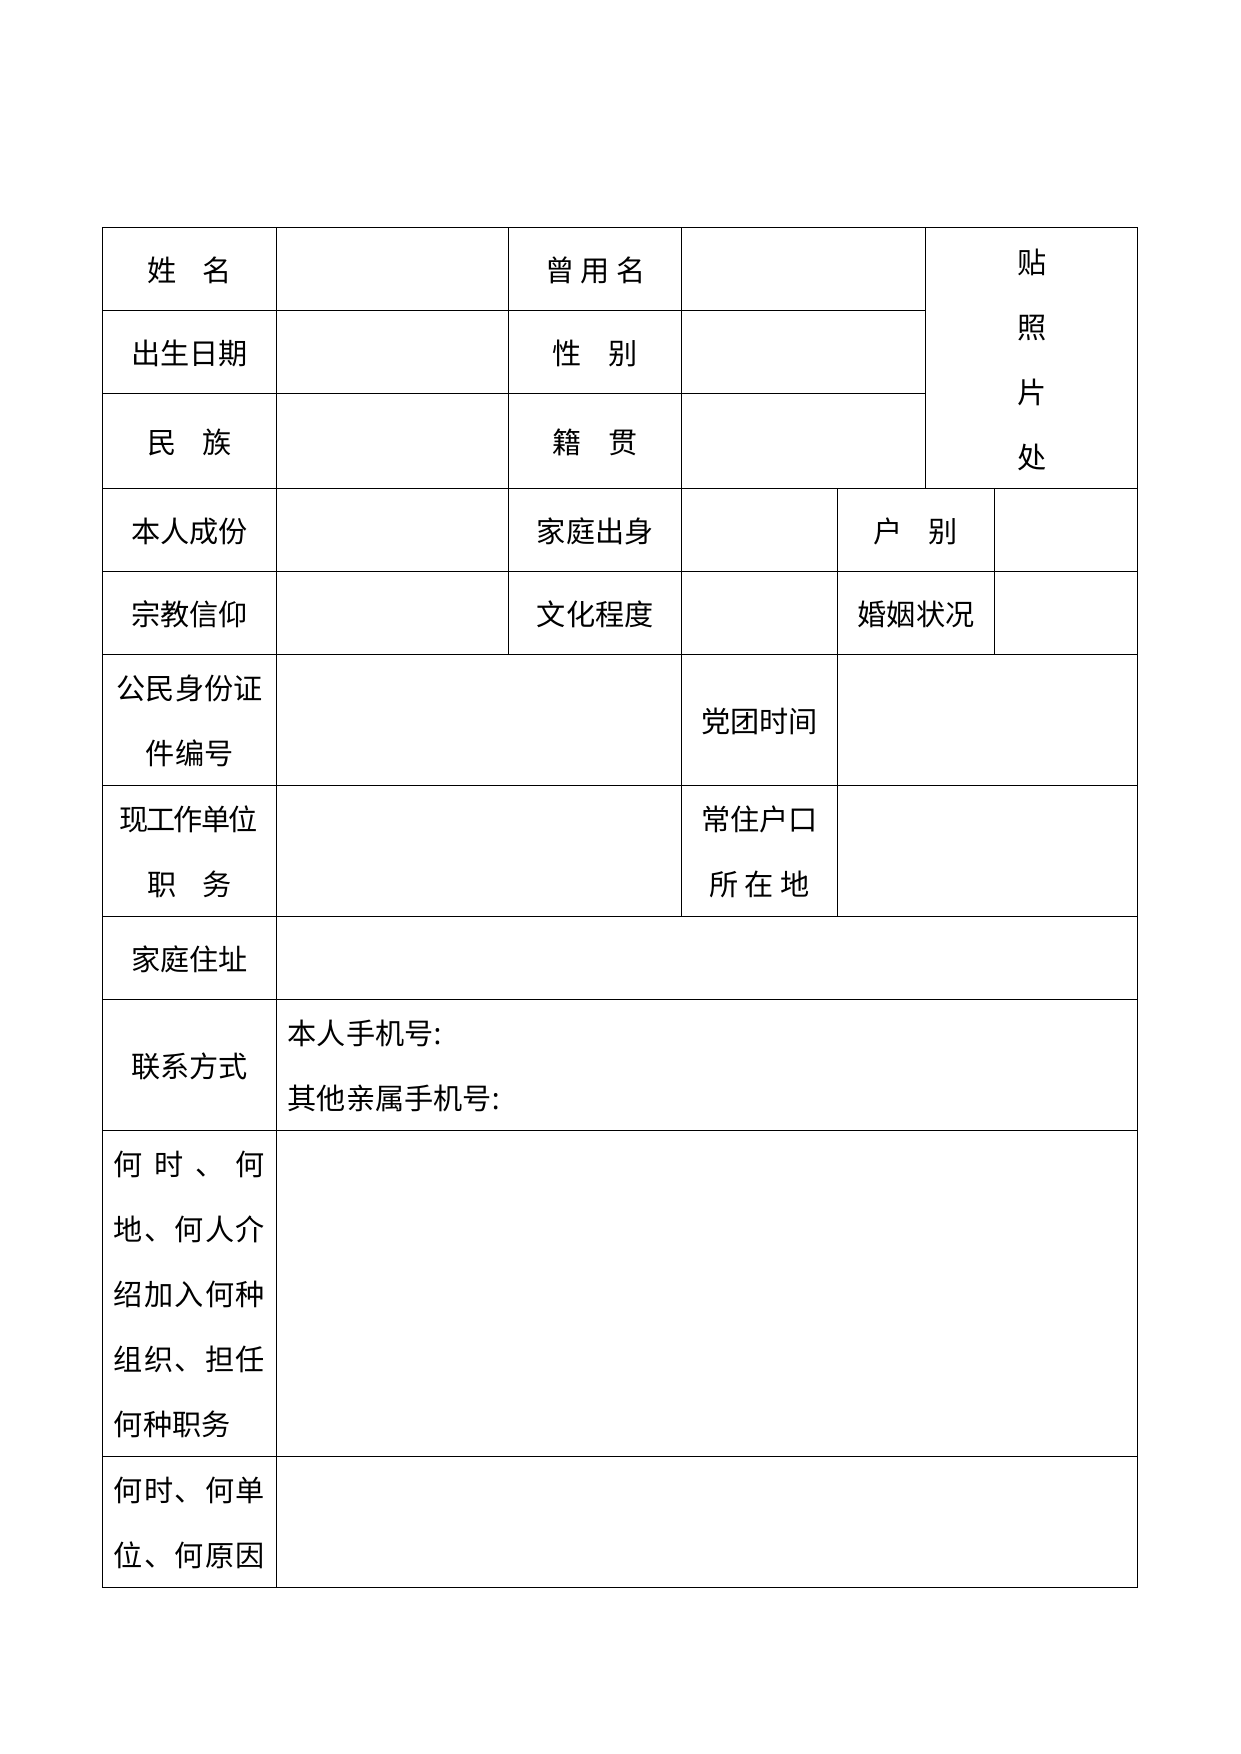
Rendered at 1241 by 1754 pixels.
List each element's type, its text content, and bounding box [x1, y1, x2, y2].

table_cell [682, 394, 925, 488]
table_cell 现工作单位职 务 [103, 786, 276, 916]
table_header 曾 用 名 [509, 228, 681, 310]
table_cell [277, 1131, 1137, 1456]
table_cell 联系方式 [103, 1000, 276, 1129]
table_cell [838, 786, 1137, 916]
table_header [682, 228, 925, 310]
table_cell [277, 489, 508, 571]
table_cell [995, 489, 1137, 571]
table_cell 文化程度 [509, 572, 681, 653]
table_cell 本人手机号: 其他亲属手机号: [277, 1000, 1137, 1129]
table_header 姓 名 [103, 228, 276, 310]
table_cell [277, 655, 681, 784]
table_cell 民 族 [103, 394, 276, 488]
table_cell 何时、何单位、何原因受过何种奖惩 [103, 1457, 276, 1587]
table_cell [277, 394, 508, 488]
table_cell 公民身份证件编号 [103, 655, 276, 784]
table_cell 本人成份 [103, 489, 276, 571]
table_cell 宗教信仰 [103, 572, 276, 653]
table_cell 户 别 [838, 489, 994, 571]
table_cell [277, 786, 681, 916]
table_cell [682, 311, 925, 392]
table_cell 出生日期 [103, 311, 276, 392]
table_cell [838, 655, 1137, 784]
table_cell 党团时间 [682, 655, 837, 784]
table_cell 性 别 [509, 311, 681, 392]
table_cell 家庭住址 [103, 917, 276, 998]
table_cell 籍 贯 [509, 394, 681, 488]
table_cell [277, 311, 508, 392]
table_cell [682, 572, 837, 653]
table_header [277, 228, 508, 310]
table_cell 家庭出身 [509, 489, 681, 571]
table_cell 常住户口 所 在 地 [682, 786, 837, 916]
table_cell [277, 572, 508, 653]
table_cell [682, 489, 837, 571]
table_cell 何时、何地、何人介绍加入何种组织、担任何种职务 [103, 1131, 276, 1456]
table_cell [277, 1457, 1137, 1587]
table_header 贴 照 片 处 [926, 228, 1137, 488]
table_cell [277, 917, 1137, 998]
table_cell 婚姻状况 [838, 572, 994, 653]
table_cell [995, 572, 1137, 653]
